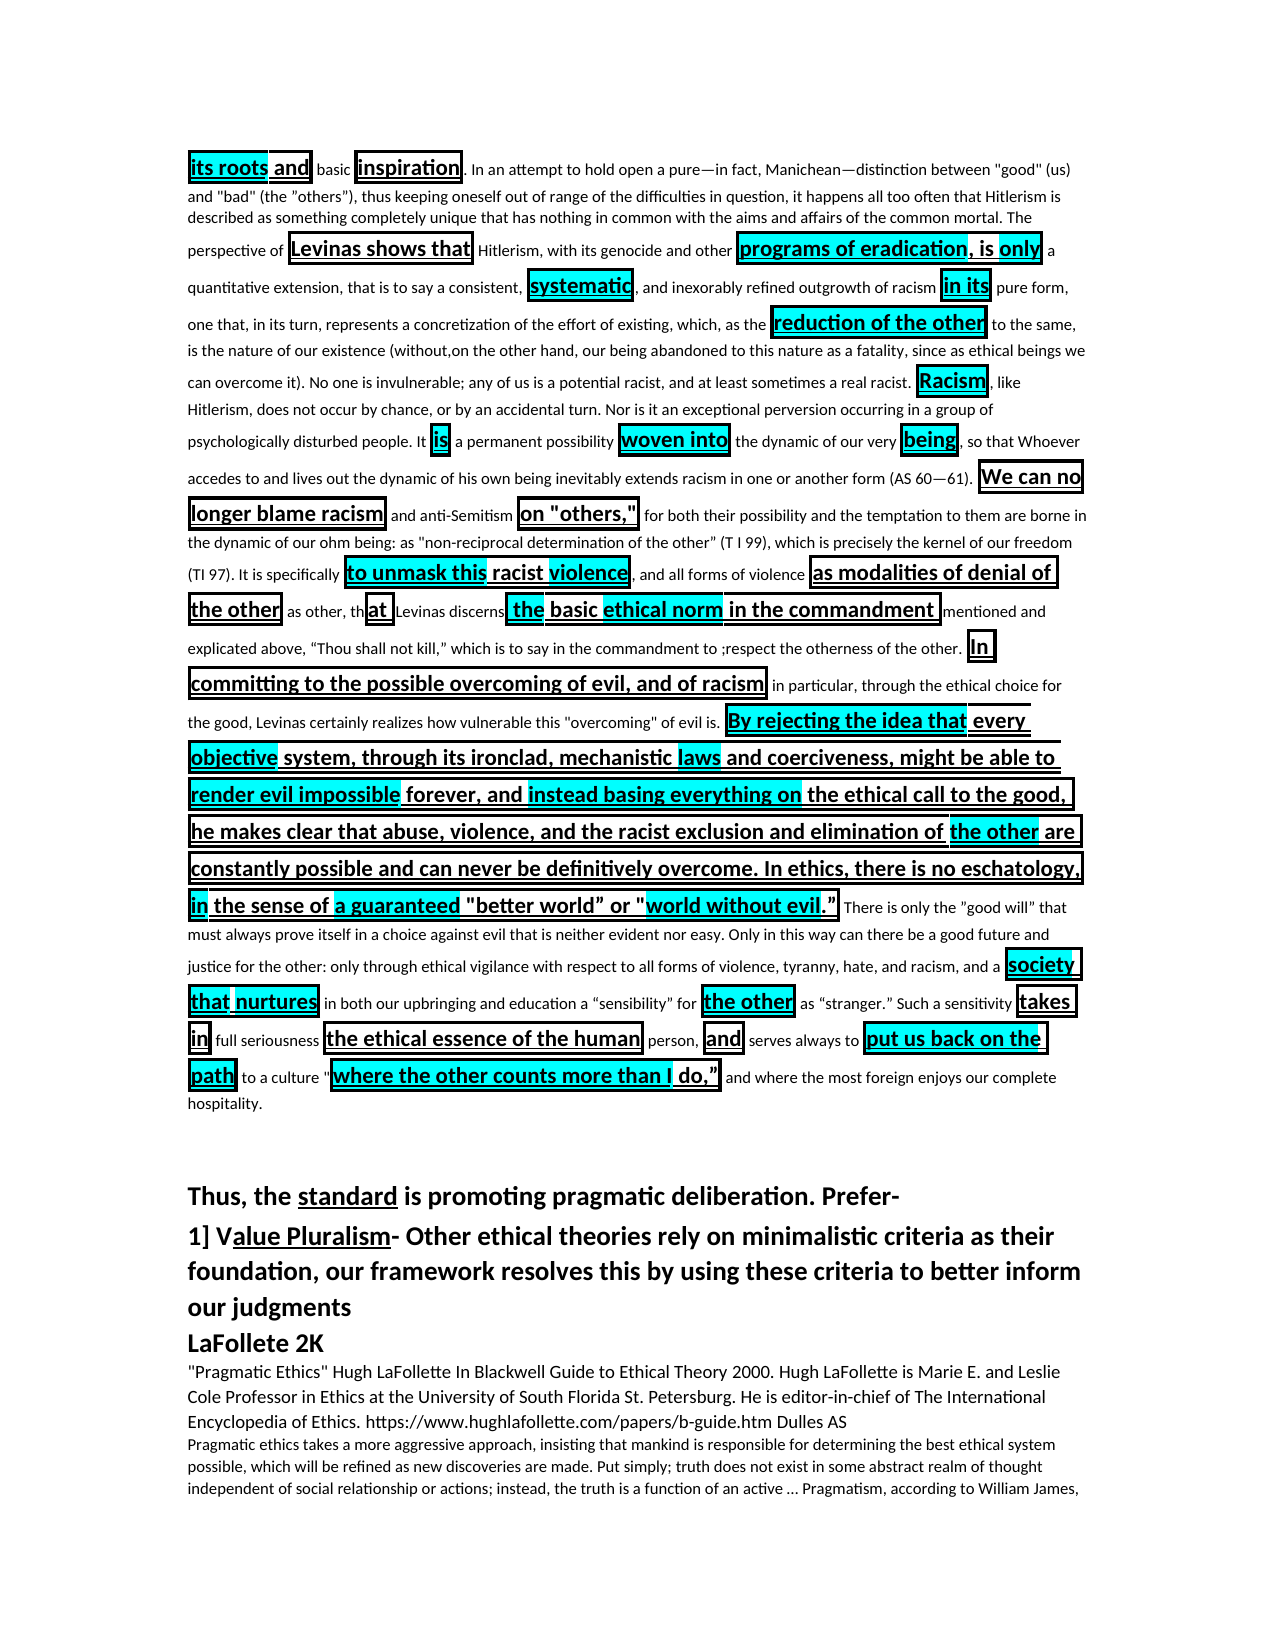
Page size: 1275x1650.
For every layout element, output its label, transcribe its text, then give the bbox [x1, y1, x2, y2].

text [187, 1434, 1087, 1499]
subtitle Thus, the standard is promoting pragmatic deliberation. Prefer- [187, 1179, 1087, 1212]
subtitle 1] Value Pluralism- Other ethical theories rely on minimalistic criteria as their foundation, our framework resolves this by using these criteria to better inform our judgments LaFollete 2K "Pragmatic Ethics" Hugh LaFollette In Blackwell Guide to Ethical Theory 2000. Hugh LaFollette is Marie E. and Leslie Cole Professor in Ethics at the University of South Florida St. Petersburg. He is editor-in-chief of The International Encyclopedia of Ethics. https://www.hughlafollette.com/papers/b-guide.htm Dulles AS [187, 1219, 1087, 1433]
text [187, 150, 1087, 1114]
